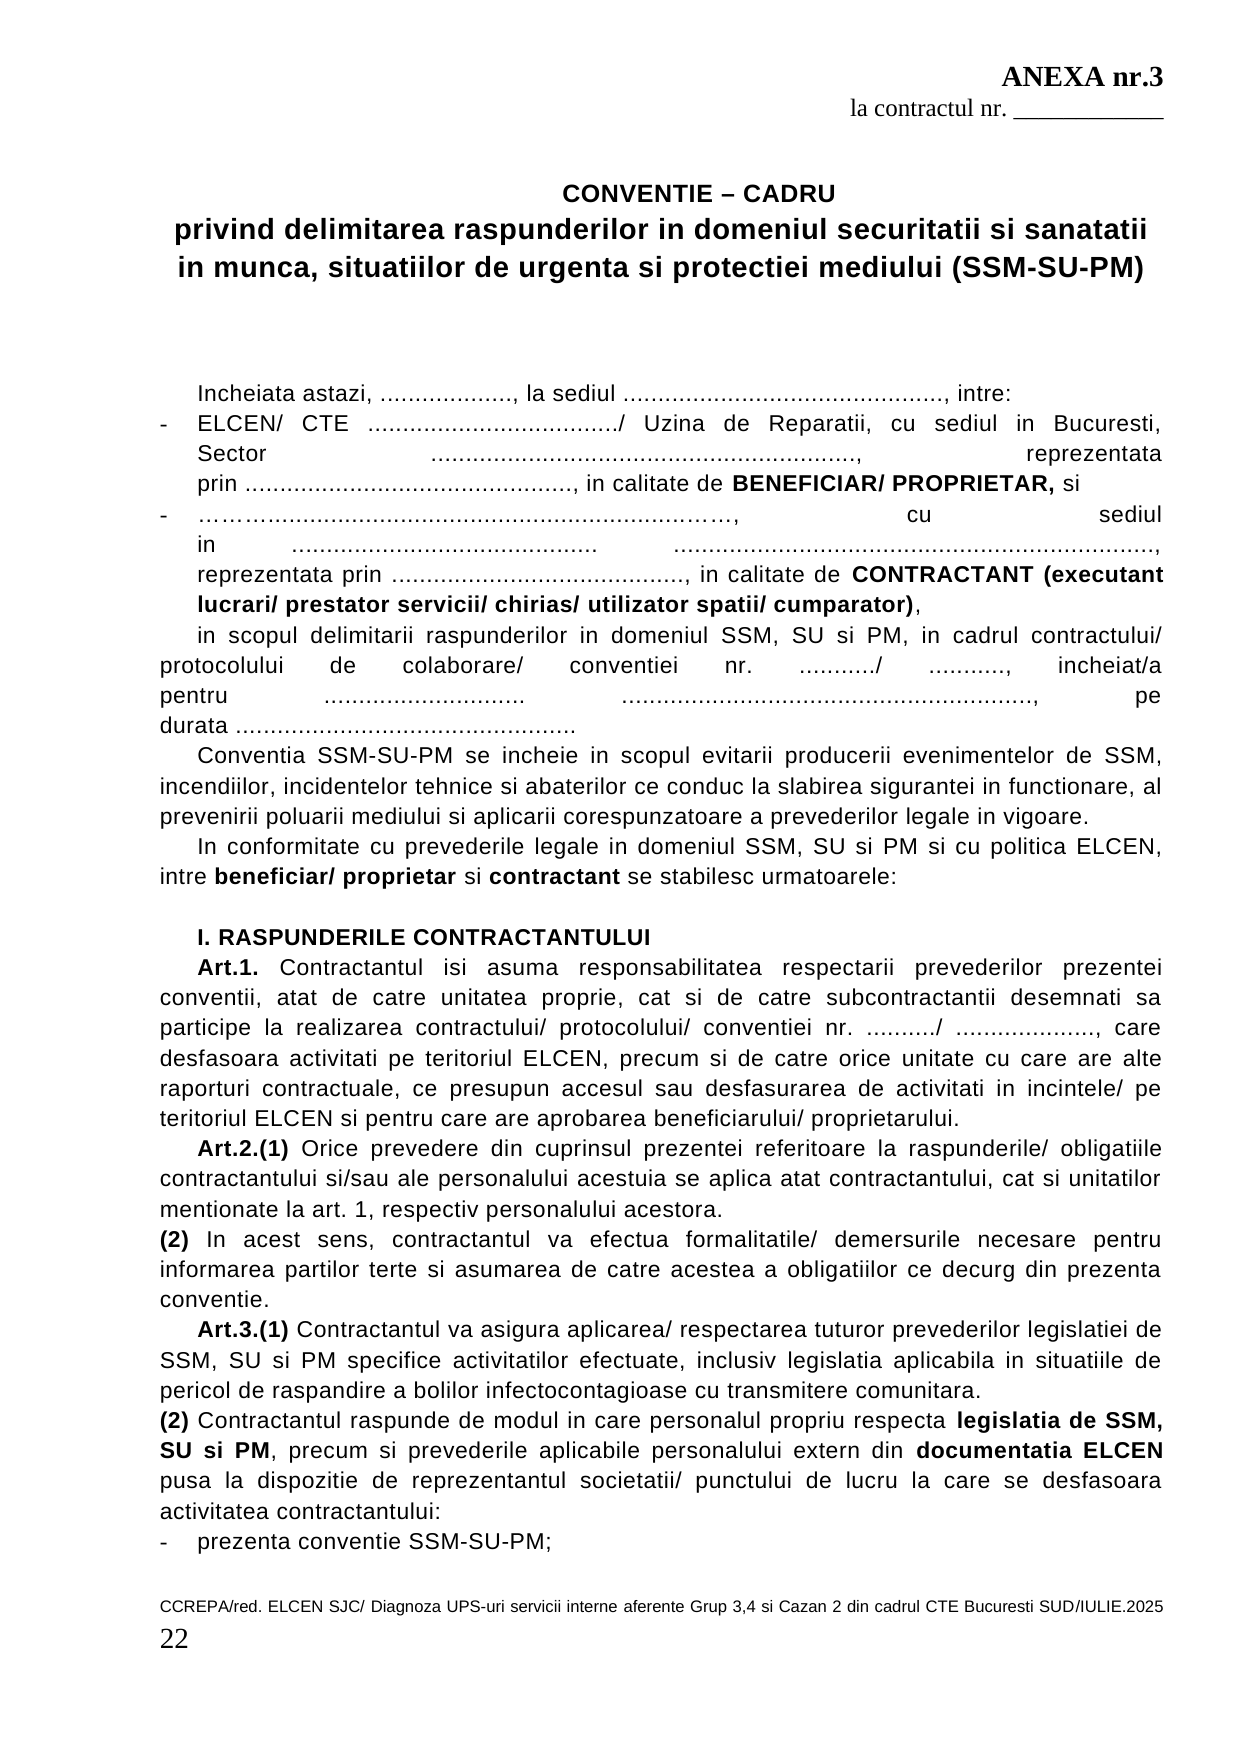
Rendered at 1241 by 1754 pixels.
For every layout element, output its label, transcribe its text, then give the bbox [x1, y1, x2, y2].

list prezenta conventie SSM-SU-PM; [159, 1528, 1163, 1554]
text in scopul delimitarii raspunderilor in domeniul SSM, SU si PM, in cadrul contractului/ protocolului de colaborare/ conventiei nr. .........../ ..........., incheiat/a pentru ............................. ..........................................................., pe durata ................................................. [159, 622, 1163, 738]
text la contractul nr. ____________ [159, 93, 1163, 121]
text Art.1. Contractantul isi asuma responsabilitatea respectarii prevederilor prezentei conventii, atat de catre unitatea proprie, cat si de catre subcontractantii desemnati sa participe la realizarea contractului/ protocolului/ conventiei nr. ........../ ...................., care desfasoara activitati pe teritoriul ELCEN, precum si de catre orice unitate cu care are alte raporturi contractuale, ce presupun accesul sau desfasurarea de activitati in incintele/ pe teritoriul ELCEN si pentru care are aprobarea beneficiarului/ proprietarului. [159, 954, 1163, 1131]
text Incheiata astazi, ..................., la sediul .............................................., intre: [159, 380, 1163, 406]
text Art.2.(1) Orice prevedere din cuprinsul prezentei referitoare la raspunderile/ obligatiile contractantului si/sau ale personalului acestuia se aplica atat contractantului, cat si unitatilor mentionate la art. 1, respectiv personalului acestora. [159, 1135, 1163, 1222]
text ANEXA nr.3 [676, 59, 1163, 93]
text (2) Contractantul raspunde de modul in care personalul propriu respecta legislatia de SSM, SU si PM, precum si prevederile aplicabile personalului extern din documentatia ELCEN pusa la dispozitie de reprezentantul societatii/ punctului de lucru la care se desfasoara activitatea contractantului: [159, 1407, 1163, 1524]
list ………............................................................……, cu sediul in ............................................ ....................................................................., reprezentata prin .........................................., in calitate de CONTRACTANT (executant lucrari/ prestator servicii/ chirias/ utilizator spatii/ cumparator), [159, 501, 1163, 618]
text I. RASPUNDERILE CONTRACTANTULUI [159, 924, 1163, 950]
text (2) In acest sens, contractantul va efectua formalitatile/ demersurile necesare pentru informarea partilor terte si asumarea de catre acestea a obligatiilor ce decurg din prezenta conventie. [159, 1226, 1163, 1312]
text In conformitate cu prevederile legale in domeniul SSM, SU si PM si cu politica ELCEN, intre beneficiar/ proprietar si contractant se stabilesc urmatoarele: [159, 833, 1163, 889]
text Art.3.(1) Contractantul va asigura aplicarea/ respectarea tuturor prevederilor legislatiei de SSM, SU si PM specifice activitatilor efectuate, inclusiv legislatia aplicabila in situatiile de pericol de raspandire a bolilor infectocontagioase cu transmitere comunitara. [159, 1316, 1163, 1403]
text privind delimitarea raspunderilor in domeniul securitatii si sanatatii in munca, situatiilor de urgenta si protectiei mediului (SSM-SU-PM) [159, 212, 1163, 284]
list ELCEN/ CTE ..................................../ Uzina de Reparatii, cu sediul in Bucuresti, Sector ............................................................., reprezentata prin ..............................................., in calitate de BENEFICIAR/ PROPRIETAR, si [159, 410, 1163, 497]
subtitle CONVENTIE – CADRU [159, 179, 1163, 208]
text Conventia SSM-SU-PM se incheie in scopul evitarii producerii evenimentelor de SSM, incendiilor, incidentelor tehnice si abaterilor ce conduc la slabirea sigurantei in functionare, al prevenirii poluarii mediului si aplicarii corespunzatoare a prevederilor legale in vigoare. [159, 742, 1163, 829]
